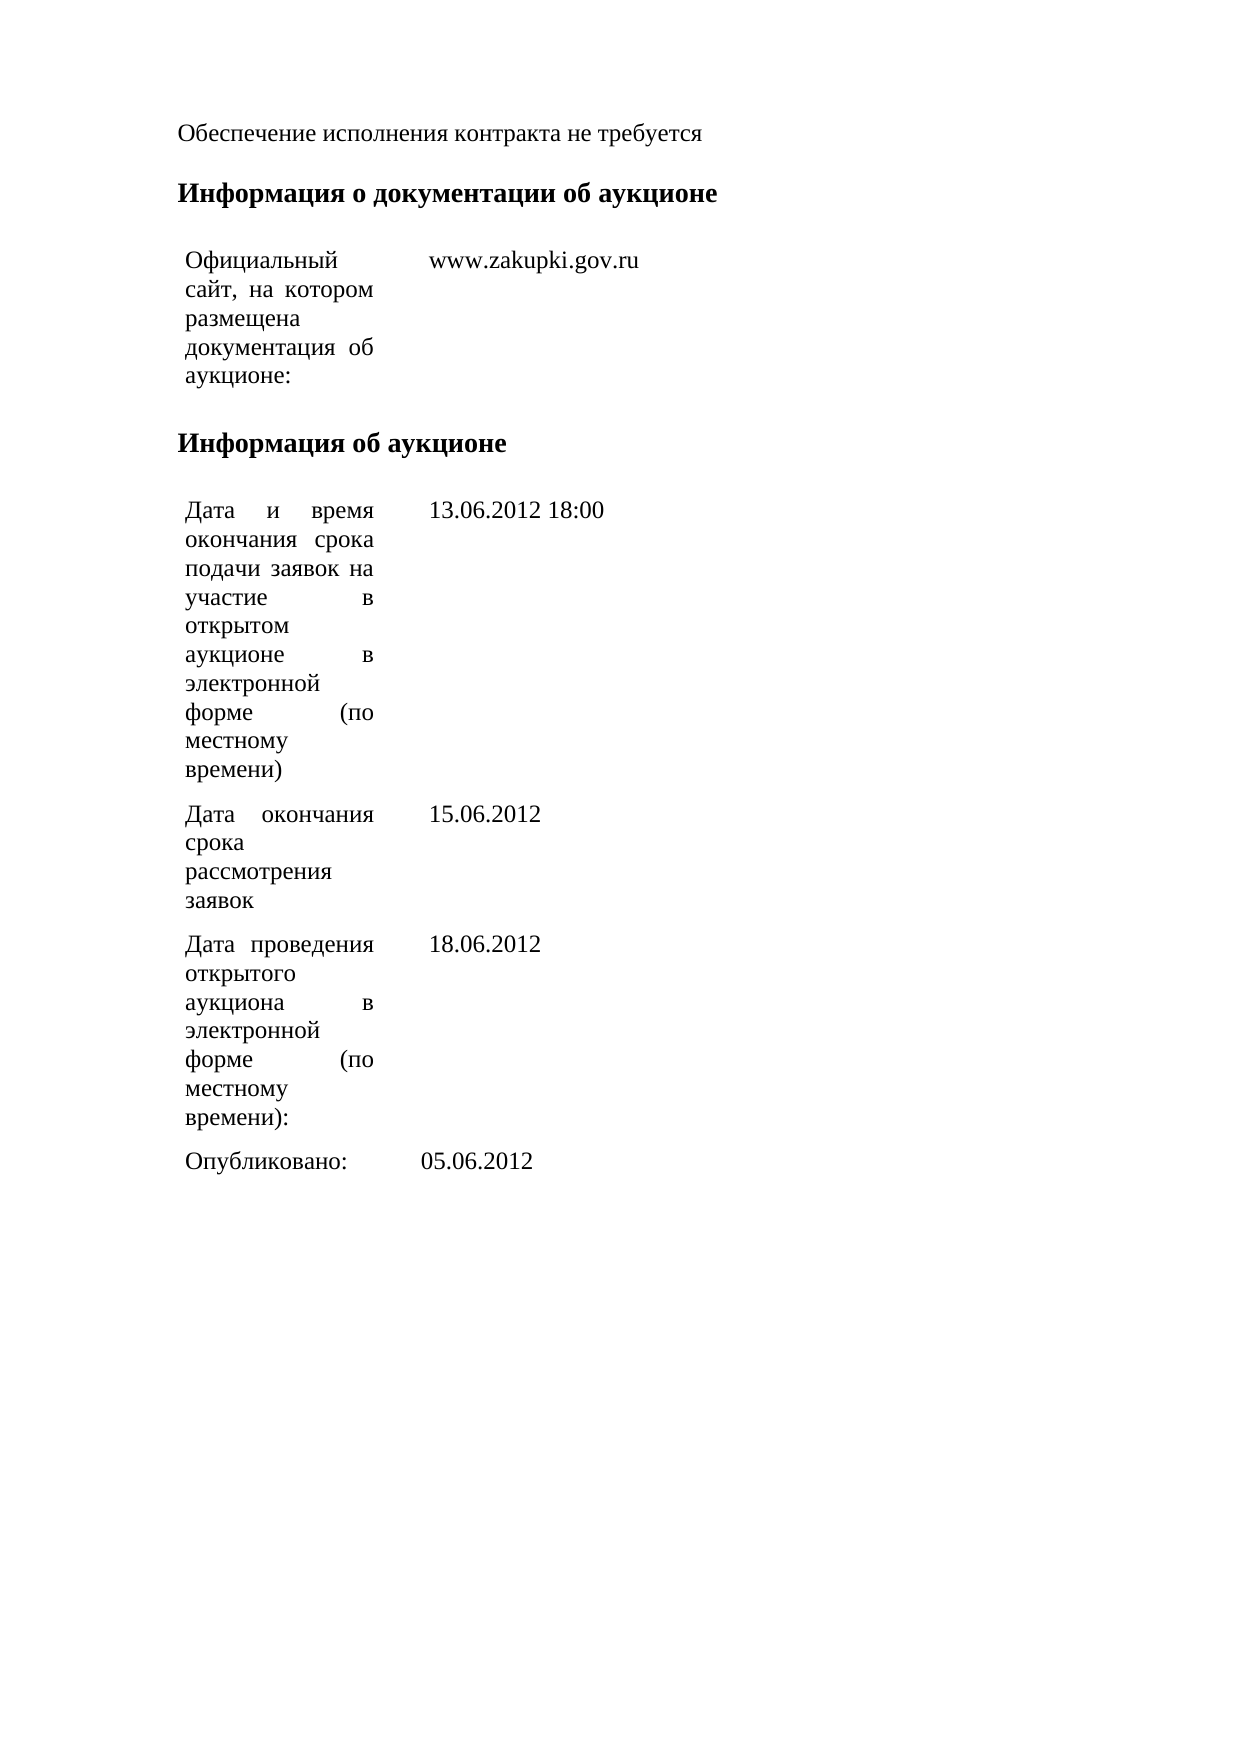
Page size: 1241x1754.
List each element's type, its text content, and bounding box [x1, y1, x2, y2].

table_header Официальный сайт, на котором размещена документация об аукционе: [177, 238, 421, 397]
table_header Обеспечение исполнения контракта не требуется [177, 118, 1152, 147]
table_header 13.06.2012 18:00 [421, 488, 1152, 791]
table_cell 15.06.2012 [421, 791, 1152, 921]
table_header www.zakupki.gov.ru [421, 238, 1152, 397]
table_cell 18.06.2012 [421, 921, 1152, 1138]
table_cell Дата проведения открытого аукциона в электронной форме (по местному времени): [177, 921, 421, 1138]
table_header 05.06.2012 [421, 1138, 1152, 1183]
table_header Дата и время окончания срока подачи заявок на участие в открытом аукционе в электронной форме (по местному времени) [177, 488, 421, 791]
text Информация об аукционе [177, 426, 1152, 458]
text Информация о документации об аукционе [177, 176, 1152, 208]
table_header Опубликовано: [177, 1138, 421, 1183]
table_cell Дата окончания срока рассмотрения заявок [177, 791, 421, 921]
